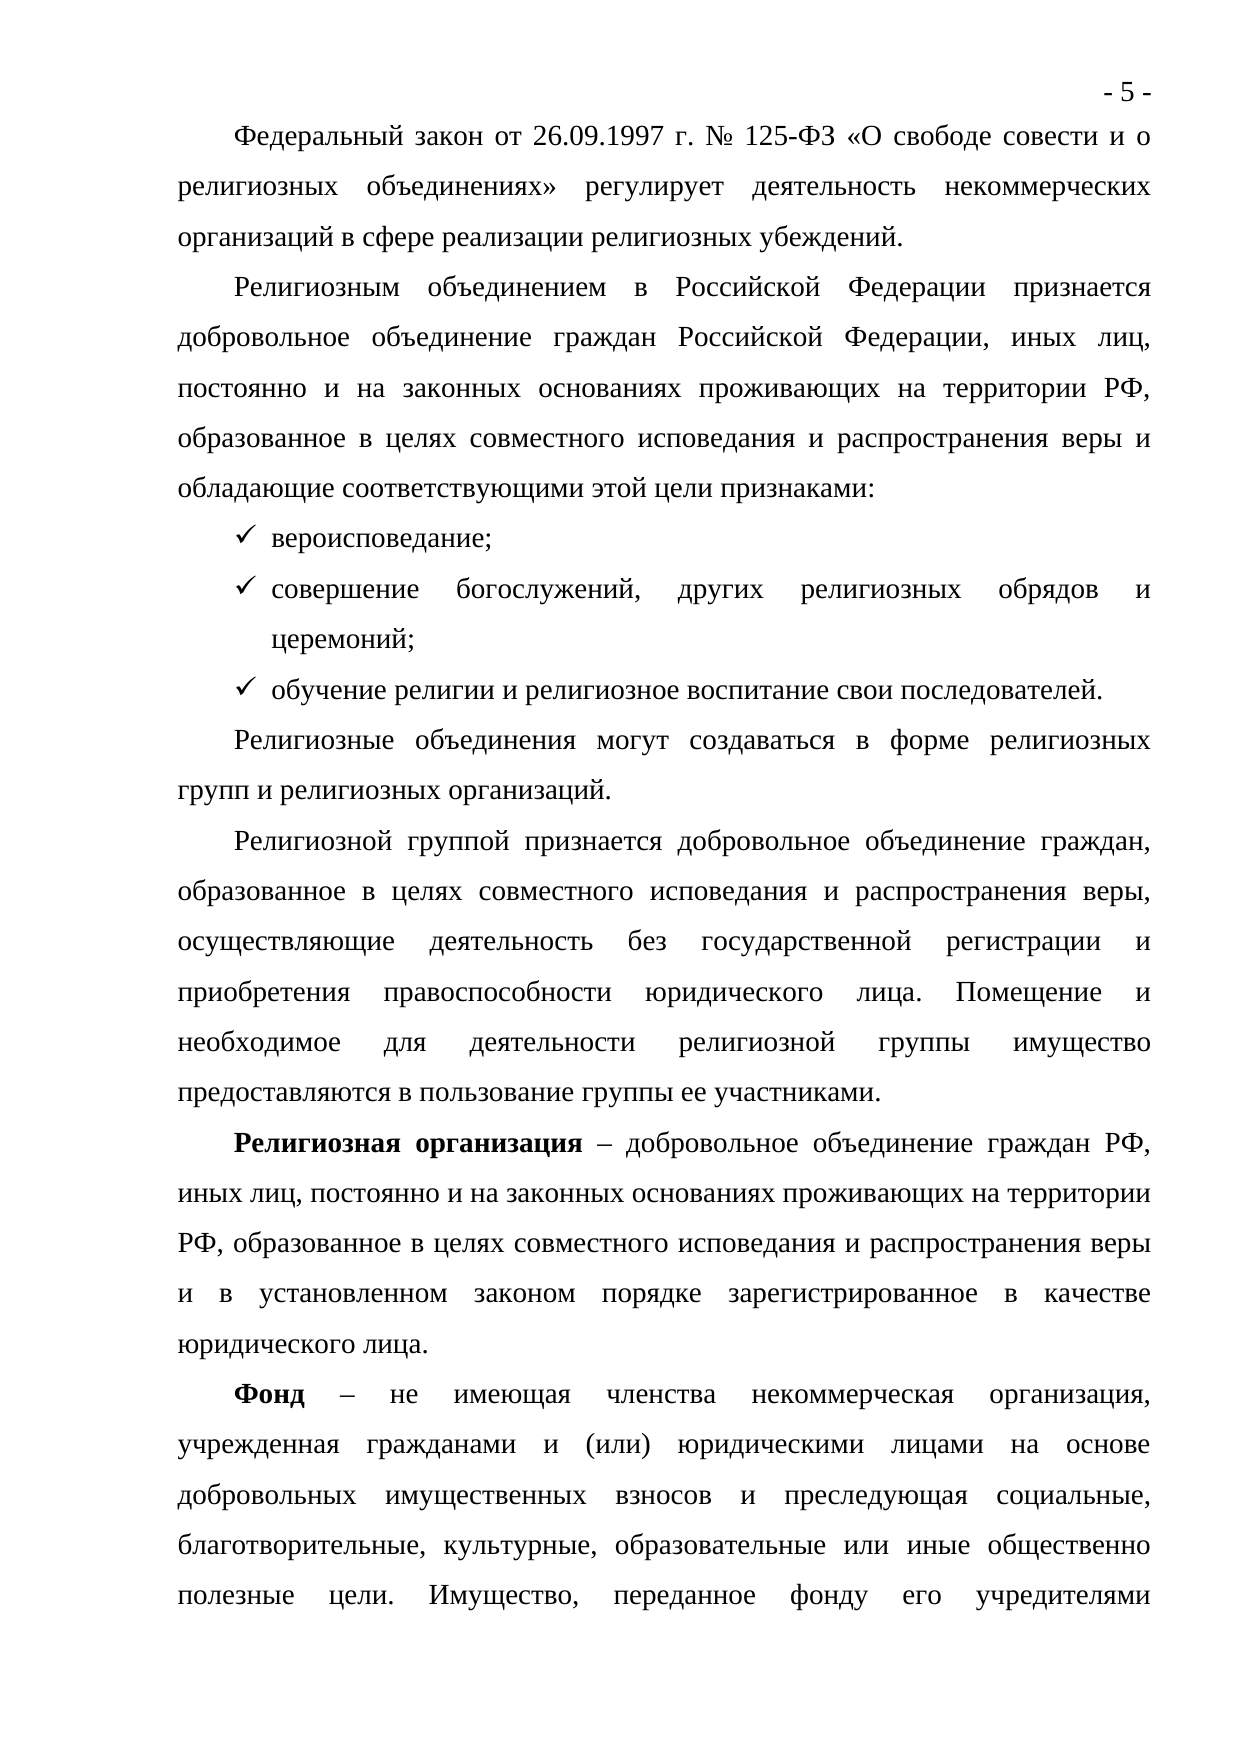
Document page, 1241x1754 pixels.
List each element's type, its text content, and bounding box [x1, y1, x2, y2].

text Федеральный закон от 26.09.1997 г. № 125-ФЗ «О свободе совести и о религиозных объединениях» регулирует деятельность некоммерческих организаций в сфере реализации религиозных убеждений. [177, 118, 1152, 252]
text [177, 1376, 1152, 1611]
list обучение религии и религиозное воспитание свои последователей. [233, 672, 1152, 705]
list вероисповедание; [233, 521, 1152, 554]
text Религиозной группой признается добровольное объединение граждан, образованное в целях совместного исповедания и распространения веры, осуществляющие деятельность без государственной регистрации и приобретения правоспособности юридического лица. Помещение и необходимое для деятельности религиозной группы имущество предоставляются в пользование группы ее участниками. [177, 823, 1152, 1108]
text Религиозная организация – добровольное объединение граждан РФ, иных лиц, постоянно и на законных основаниях проживающих на территории РФ, образованное в целях совместного исповедания и распространения веры и в установленном законом порядке зарегистрированное в качестве юридического лица. [177, 1125, 1152, 1359]
text Религиозные объединения могут создаваться в форме религиозных групп и религиозных организаций. [177, 722, 1152, 806]
list совершение богослужений, других религиозных обрядов и церемоний; [233, 571, 1152, 655]
text Религиозным объединением в Российской Федерации признается добровольное объединение граждан Российской Федерации, иных лиц, постоянно и на законных основаниях проживающих на территории РФ, образованное в целях совместного исповедания и распространения веры и обладающие соответствующими этой цели признаками: [177, 269, 1152, 504]
